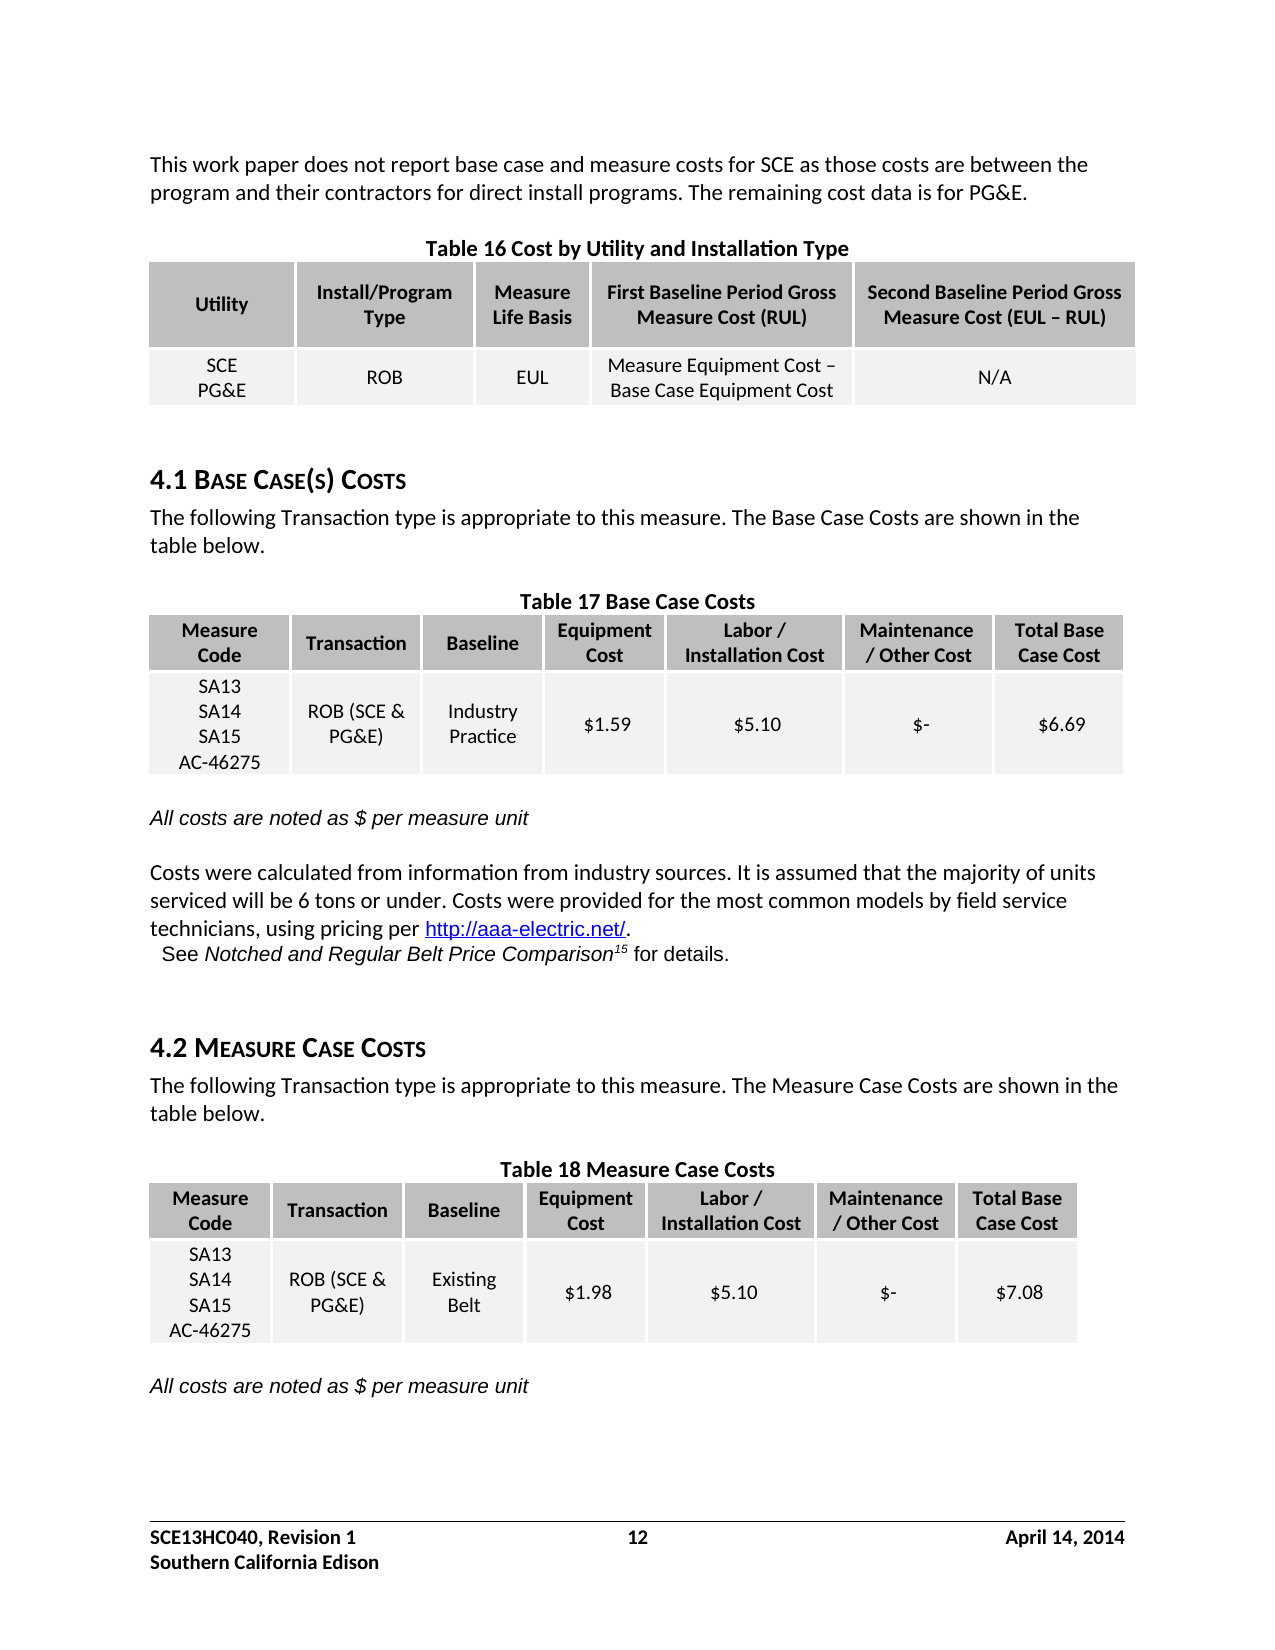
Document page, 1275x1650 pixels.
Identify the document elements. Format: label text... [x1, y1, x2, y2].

text The following Transaction type is appropriate to this measure. The Base Case Costs are shown in the table below. [150, 503, 1125, 559]
table_header Transaction [273, 1183, 402, 1238]
table_cell $- [845, 673, 992, 774]
table_header Labor / Installation Cost [667, 615, 842, 670]
text See Notched and Regular Belt Price Comparison14 for details. [150, 942, 1125, 966]
table_cell N/A [855, 350, 1136, 405]
table_header Baseline [423, 615, 542, 670]
table_cell EUL [476, 350, 589, 405]
table_cell Measure Equipment Cost – Base Case Equipment Cost [592, 350, 852, 405]
table_header Install/Program Type [297, 262, 473, 347]
table_cell $7.08 [958, 1241, 1077, 1343]
table_cell ROB [297, 350, 473, 405]
table_header Maintenance / Other Cost [817, 1183, 955, 1238]
table_cell $5.10 [667, 673, 842, 774]
table_header Baseline [405, 1183, 523, 1238]
table_cell $6.69 [995, 673, 1123, 774]
table_header Measure Code [149, 1183, 270, 1238]
text Costs were calculated from information from industry sources. It is assumed that the majority of units serviced will be 6 tons or under. Costs were provided for the most common models by field service technicians, using pricing per http://aaa-electric.net/. [150, 858, 1125, 942]
table_header Maintenance / Other Cost [845, 615, 992, 670]
table_header Equipment Cost [545, 615, 664, 670]
table_header Equipment Cost [527, 1183, 645, 1238]
table_cell $- [817, 1241, 955, 1343]
table_header Second Baseline Period Gross Measure Cost (EUL – RUL) [855, 262, 1135, 347]
table_header Measure Life Basis [476, 262, 589, 347]
table_cell $1.98 [527, 1241, 645, 1343]
table_cell ROB (SCE & PG&E) [292, 673, 420, 774]
subtitle 4.1 Base Case(s) Costs [150, 461, 1125, 497]
text All costs are noted as $ per measure unit [150, 1374, 1125, 1398]
table_cell $1.59 [545, 673, 664, 774]
table_cell SA13 SA14 SA15 AC-46275 [149, 673, 289, 774]
text This work paper does not report base case and measure costs for SCE as those costs are between the program and their contractors for direct install programs. The remaining cost data is for PG&E. [150, 150, 1125, 206]
text The following Transaction type is appropriate to this measure. The Measure Case Costs are shown in the table below. [150, 1071, 1125, 1127]
table_header Total Base Case Cost [958, 1183, 1077, 1238]
table_header Measure Code [149, 615, 289, 670]
table_header Utility [149, 262, 294, 347]
table_header Labor / Installation Cost [648, 1183, 814, 1238]
subtitle 4.2 Measure Case Costs [150, 1029, 1125, 1065]
table_cell ROB (SCE & PG&E) [273, 1241, 402, 1343]
table_header Transaction [292, 615, 420, 670]
table_cell SCE PG&E [149, 350, 294, 405]
table_cell Industry Practice [423, 673, 542, 774]
table_header First Baseline Period Gross Measure Cost (RUL) [592, 262, 852, 347]
text All costs are noted as $ per measure unit [150, 806, 1125, 830]
table_cell SA13 SA14 SA15 AC-46275 [150, 1241, 270, 1343]
table_cell $5.10 [648, 1241, 814, 1343]
table_header Total Base Case Cost [995, 615, 1123, 670]
table_cell Existing Belt [405, 1241, 523, 1343]
